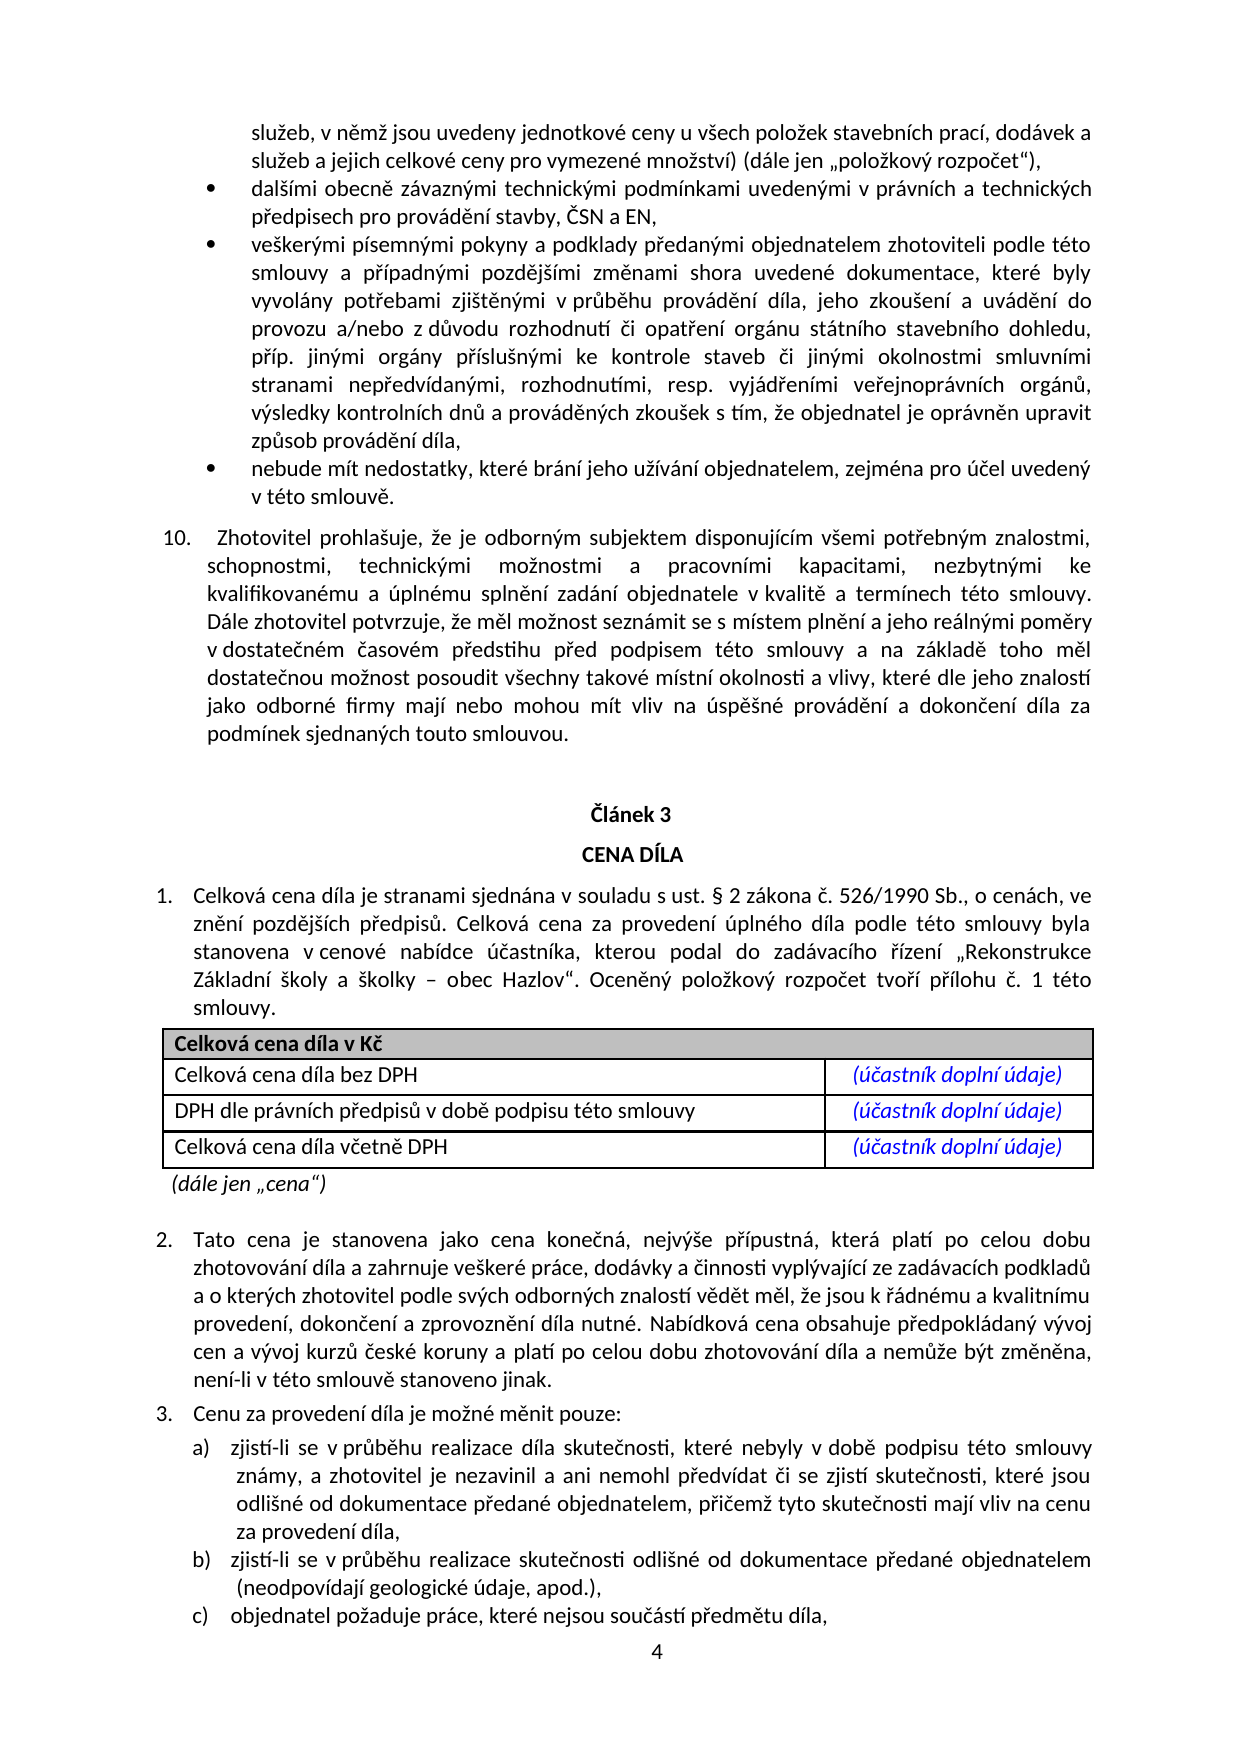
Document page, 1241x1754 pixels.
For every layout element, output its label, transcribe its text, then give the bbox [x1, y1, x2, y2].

list veškerými písemnými pokyny a podklady předanými objednatelem zhotoviteli podle této smlouvy a případnými pozdějšími změnami shora uvedené dokumentace, které byly vyvolány potřebami zjištěnými v průběhu provádění díla, jeho zkoušení a uvádění do provozu a/nebo z důvodu rozhodnutí či opatření orgánu státního stavebního dohledu, příp. jinými orgány příslušnými ke kontrole staveb či jinými okolnostmi smluvními stranami nepředvídanými, rozhodnutími, resp. vyjádřeními veřejnoprávních orgánů, výsledky kontrolních dnů a prováděných zkoušek s tím, že objednatel je oprávněn upravit způsob provádění díla, [207, 230, 1093, 454]
table_header Celková cena díla v Kč [164, 1030, 1092, 1058]
list dalšími obecně závaznými technickými podmínkami uvedenými v právních a technických předpisech pro provádění stavby, ČSN a EN, [207, 174, 1093, 230]
list zjistí-li se v průběhu realizace díla skutečnosti, které nebyly v době podpisu této smlouvy známy, a zhotovitel je nezavinil a ani nemohl předvídat či se zjistí skutečnosti, které jsou odlišné od dokumentace předané objednatelem, přičemž tyto skutečnosti mají vliv na cenu za provedení díla, [192, 1433, 1093, 1546]
list objednatel požaduje práce, které nejsou součástí předmětu díla, [192, 1602, 1093, 1629]
table_cell (účastník doplní údaje) [826, 1060, 1092, 1094]
table_cell DPH dle právních předpisů v době podpisu této smlouvy [164, 1096, 824, 1130]
table_cell (účastník doplní údaje) [826, 1133, 1092, 1167]
text Cena díla [162, 841, 1093, 869]
list Celková cena díla je stranami sjednána v souladu s ust. § 2 zákona č. 526/1990 Sb., o cenách, ve znění pozdějších předpisů. Celková cena za provedení úplného díla podle této smlouvy byla stanovena v cenové nabídce účastníka, kterou podal do zadávacího řízení „Rekonstrukce Základní školy a školky – obec Hazlov“. Oceněný položkový rozpočet tvoří přílohu č. 1 této smlouvy. [156, 881, 1093, 1021]
list Tato cena je stanovena jako cena konečná, nejvýše přípustná, která platí po celou dobu zhotovování díla a zahrnuje veškeré práce, dodávky a činnosti vyplývající ze zadávacích podkladů a o kterých zhotovitel podle svých odborných znalostí vědět měl, že jsou k řádnému a kvalitnímu provedení, dokončení a zprovoznění díla nutné. Nabídková cena obsahuje předpokládaný vývoj cen a vývoj kurzů české koruny a platí po celou dobu zhotovování díla a nemůže být změněna, není-li v této smlouvě stanoveno jinak. [156, 1225, 1093, 1393]
list zjistí-li se v průběhu realizace skutečnosti odlišné od dokumentace předané objednatelem (neodpovídají geologické údaje, apod.), [192, 1546, 1093, 1602]
subtitle Článek 3 [576, 800, 1093, 828]
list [207, 118, 1093, 174]
table_cell Celková cena díla včetně DPH [164, 1133, 824, 1167]
text (dále jen „cena“) [156, 1169, 1093, 1197]
table_cell (účastník doplní údaje) [826, 1096, 1092, 1130]
list Cenu za provedení díla je možné měnit pouze: [156, 1399, 1093, 1427]
list Zhotovitel prohlašuje, že je odborným subjektem disponujícím všemi potřebným znalostmi, schopnostmi, technickými možnostmi a pracovními kapacitami, nezbytnými ke kvalifikovanému a úplnému splnění zadání objednatele v kvalitě a termínech této smlouvy. Dále zhotovitel potvrzuje, že měl možnost seznámit se s místem plnění a jeho reálnými poměry v dostatečném časovém předstihu před podpisem této smlouvy a na základě toho měl dostatečnou možnost posoudit všechny takové místní okolnosti a vlivy, které dle jeho znalostí jako odborné firmy mají nebo mohou mít vliv na úspěšné provádění a dokončení díla za podmínek sjednaných touto smlouvou. [162, 523, 1093, 747]
list nebude mít nedostatky, které brání jeho užívání objednatelem, zejména pro účel uvedený v této smlouvě. [207, 454, 1093, 510]
table_cell Celková cena díla bez DPH [164, 1060, 824, 1094]
